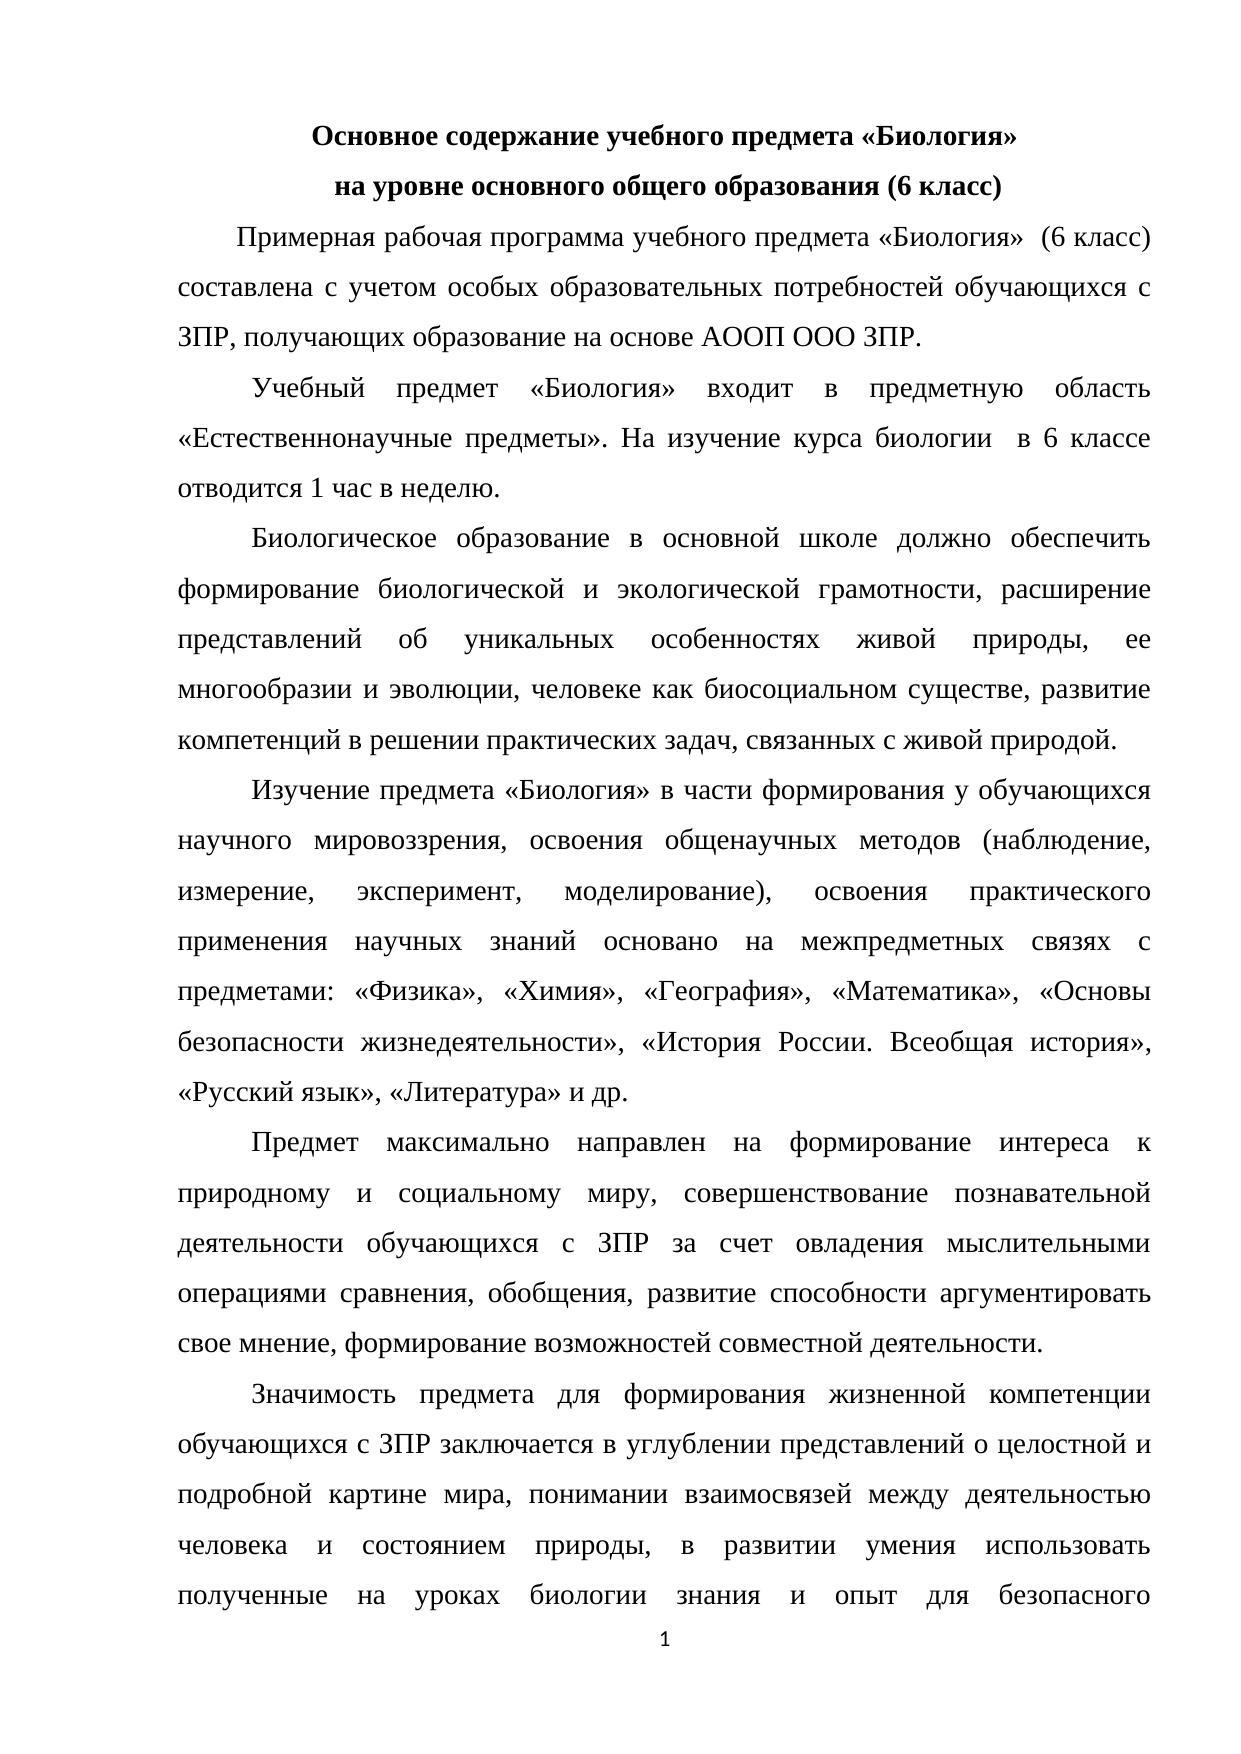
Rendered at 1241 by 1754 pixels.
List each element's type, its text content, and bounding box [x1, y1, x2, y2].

subtitle Основное содержание учебного предмета «Биология» [177, 118, 1152, 152]
text Примерная рабочая программа учебного предмета «Биология» (6 класс) составлена с учетом особых образовательных потребностей обучающихся с ЗПР, получающих образование на основе АООП ООО ЗПР. [177, 219, 1152, 353]
text Предмет максимально направлен на формирование интереса к природному и социальному миру, совершенствование познавательной деятельности обучающихся с ЗПР за счет овладения мыслительными операциями сравнения, обобщения, развитие способности аргументировать свое мнение, формирование возможностей совместной деятельности. [177, 1124, 1152, 1359]
subtitle на уровне основного общего образования (6 класс) [177, 168, 1152, 202]
text Биологическое образование в основной школе должно обеспечить формирование биологической и экологической грамотности, расширение представлений об уникальных особенностях живой природы, ее многообразии и эволюции, человеке как биосоциальном существе, развитие компетенций в решении практических задач, связанных с живой природой. [177, 521, 1152, 755]
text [177, 1376, 1152, 1611]
text Изучение предмета «Биология» в части формирования у обучающихся научного мировоззрения, освоения общенаучных методов (наблюдение, измерение, эксперимент, моделирование), освоения практического применения научных знаний основано на межпредметных связях с предметами: «Физика», «Химия», «География», «Математика», «Основы безопасности жизнедеятельности», «История России. Всеобщая история», «Русский язык», «Литература» и др. [177, 772, 1152, 1108]
text Учебный предмет «Биология» входит в предметную область «Естественнонаучные предметы». На изучение курса биологии в 6 классе отводится 1 час в неделю. [177, 370, 1152, 504]
